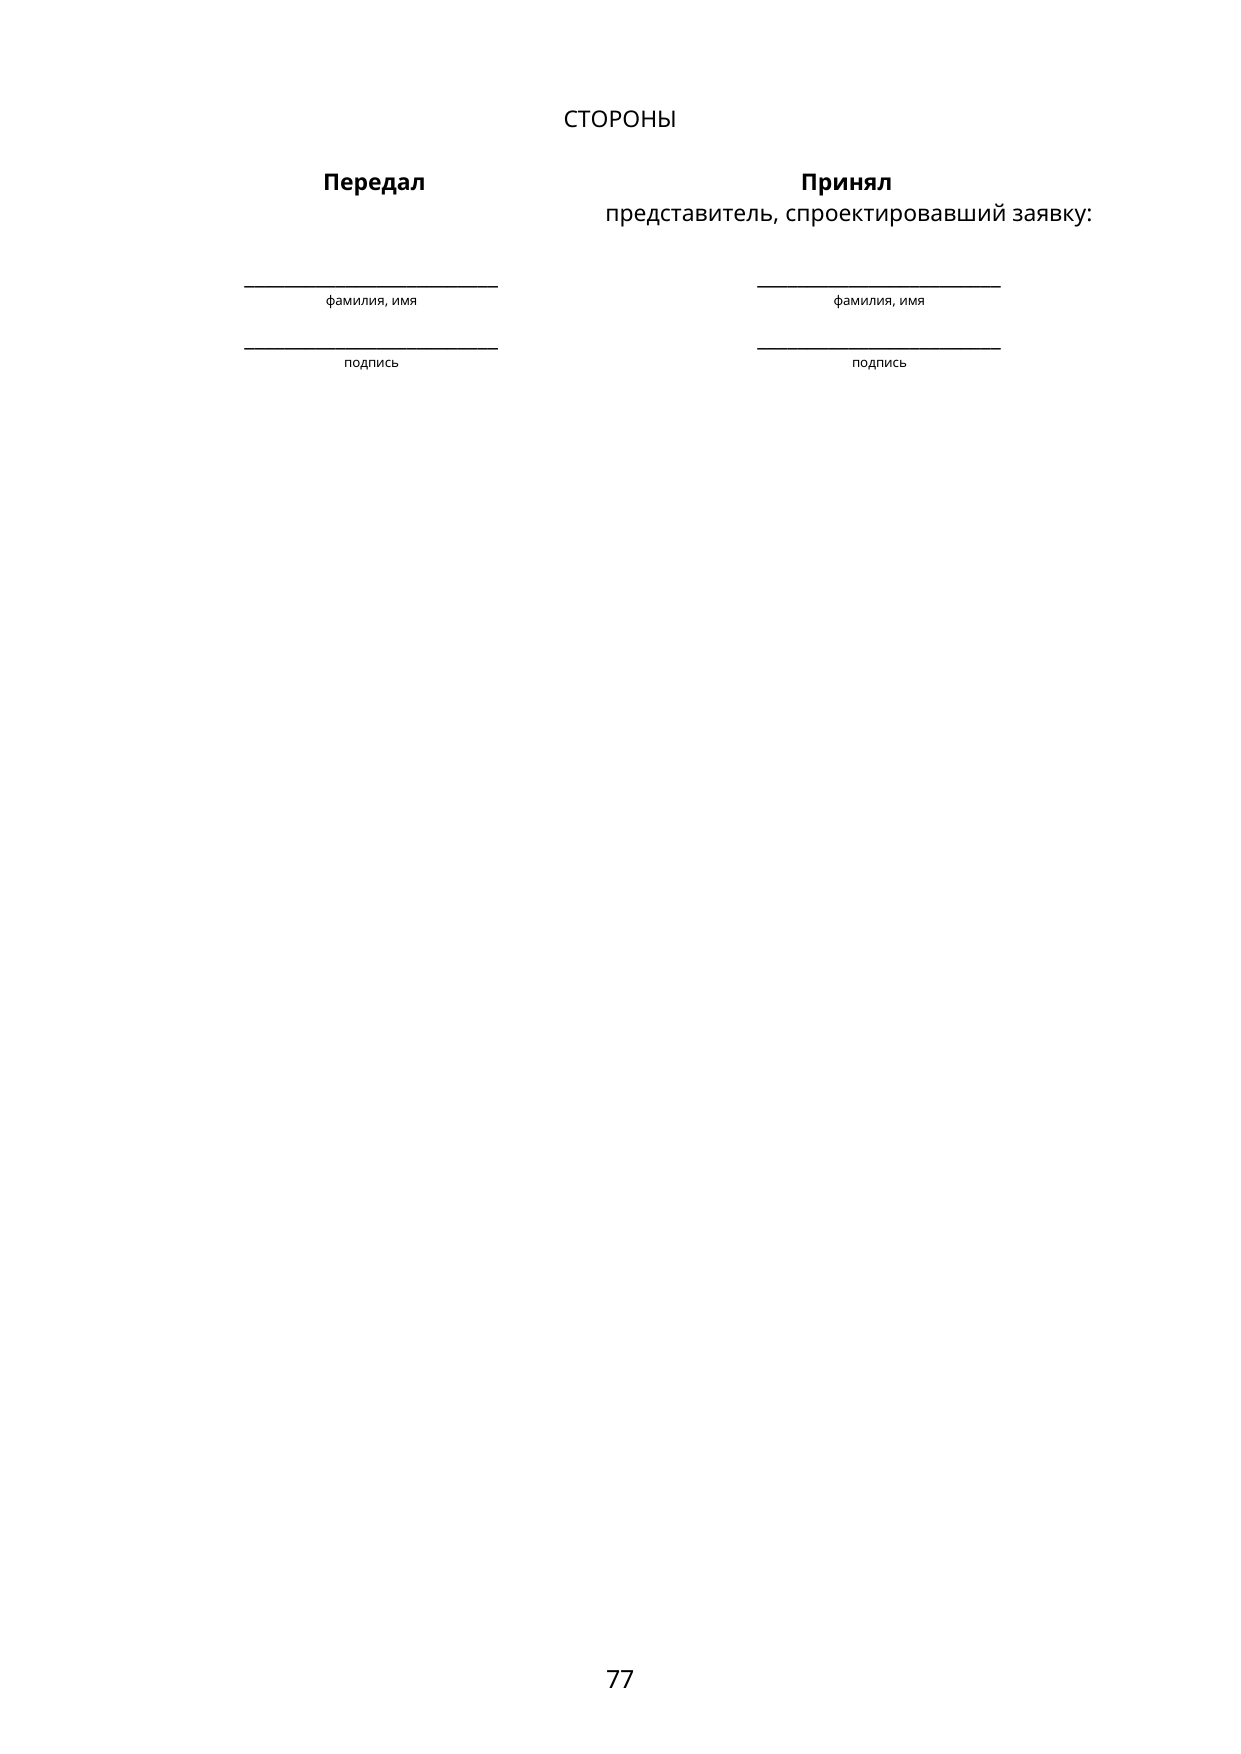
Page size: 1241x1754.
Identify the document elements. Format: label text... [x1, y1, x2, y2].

text СТОРОНЫ [148, 103, 1092, 135]
text представитель, спроектировавший заявку: [148, 197, 1092, 228]
table_cell _________________________ подпись [112, 322, 630, 385]
table_header ________________________ фамилия, имя [630, 260, 1128, 322]
table_cell ________________________ подпись [630, 322, 1128, 385]
table_header _________________________ фамилия, имя [112, 260, 630, 322]
table_header Передал [148, 166, 600, 197]
table_header Принял [600, 166, 1092, 197]
